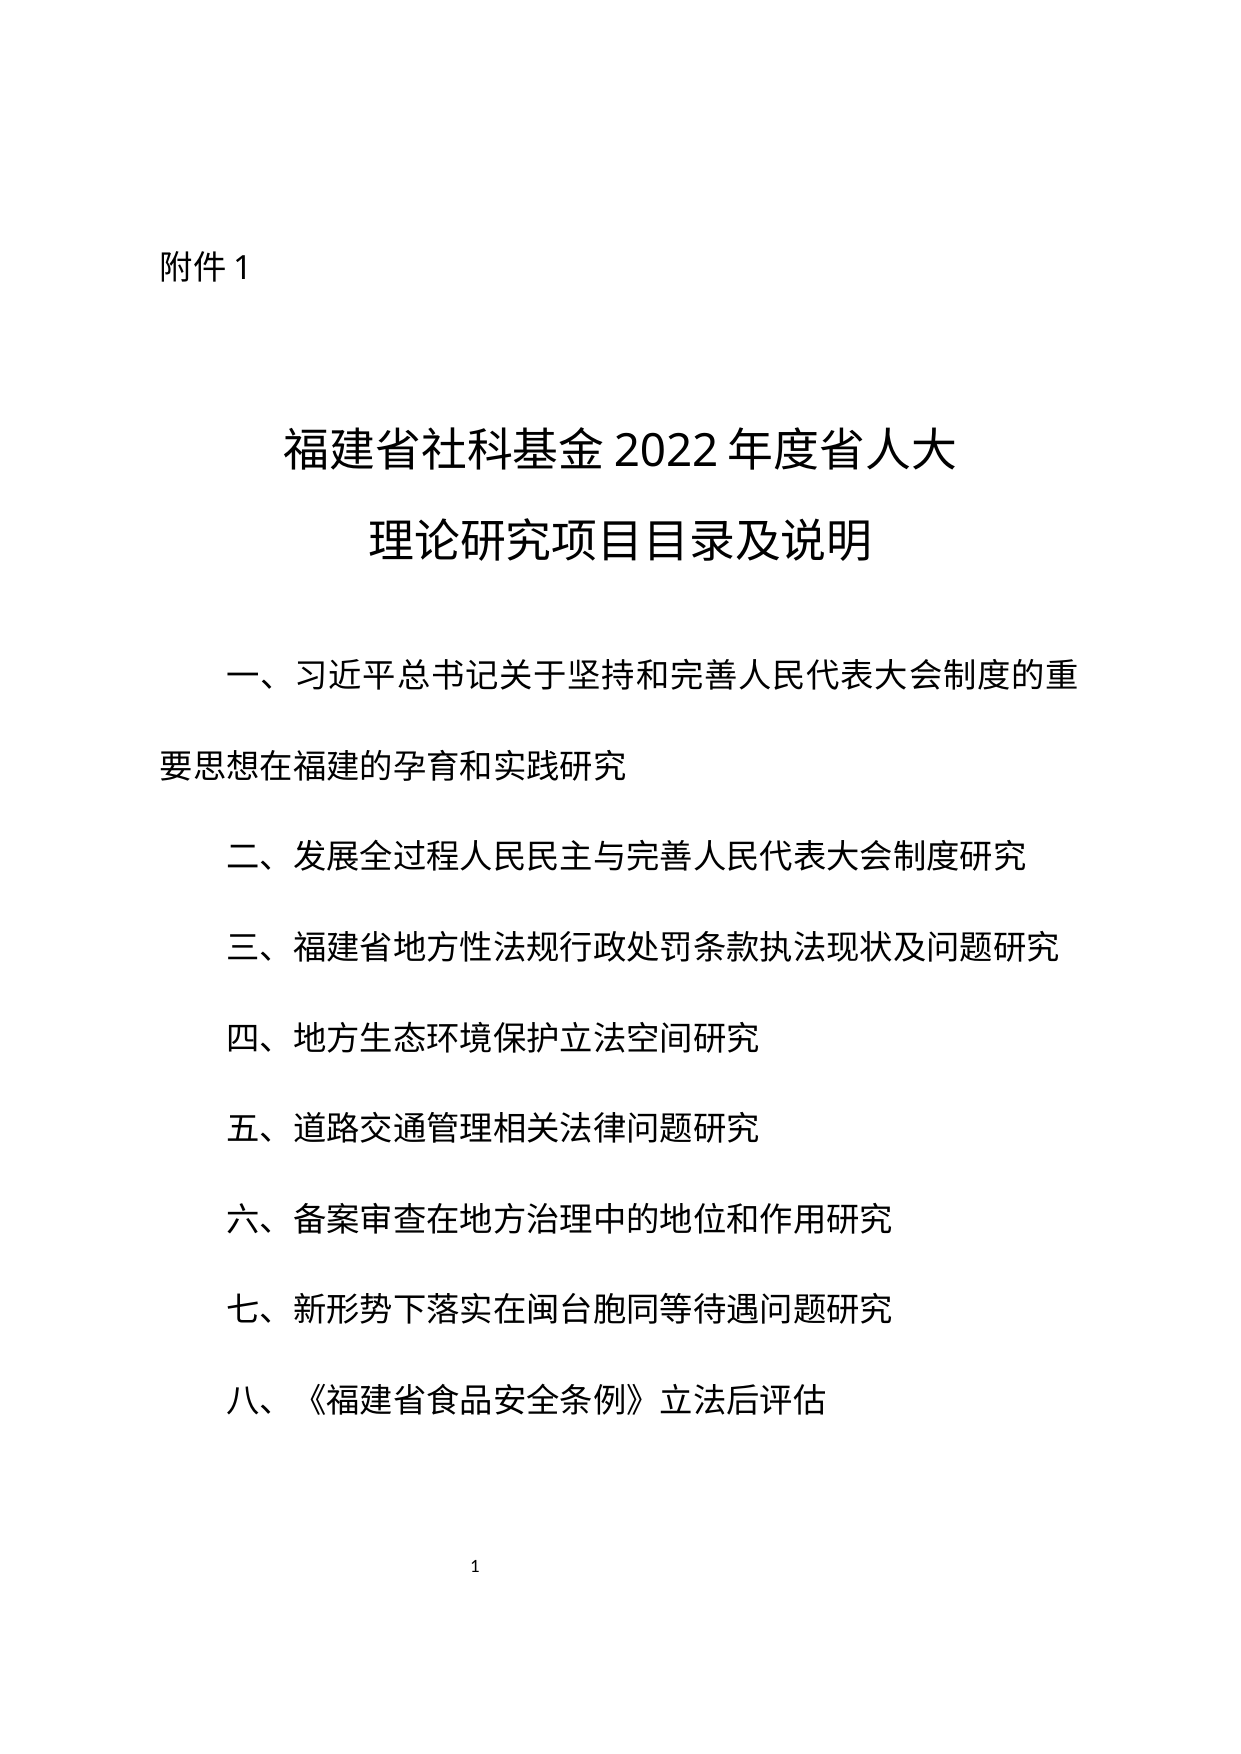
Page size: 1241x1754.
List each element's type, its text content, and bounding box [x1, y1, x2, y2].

list 四、地方生态环境保护立法空间研究 [159, 990, 1081, 1081]
list 三、福建省地方性法规行政处罚条款执法现状及问题研究 [159, 899, 1081, 990]
list 一、习近平总书记关于坚持和完善人民代表大会制度的重要思想在福建的孕育和实践研究 [159, 628, 1081, 809]
text 附件1 [159, 220, 1081, 311]
text 理论研究项目目录及说明 [159, 492, 1081, 582]
text 福建省社科基金2022年度省人大 [159, 401, 1081, 492]
list 五、道路交通管理相关法律问题研究 [159, 1081, 1081, 1171]
list 二、发展全过程人民民主与完善人民代表大会制度研究 [159, 809, 1081, 899]
list 七、新形势下落实在闽台胞同等待遇问题研究 [159, 1262, 1081, 1353]
list 八、《福建省食品安全条例》立法后评估 [159, 1353, 1081, 1443]
list 六、备案审查在地方治理中的地位和作用研究 [159, 1171, 1081, 1262]
